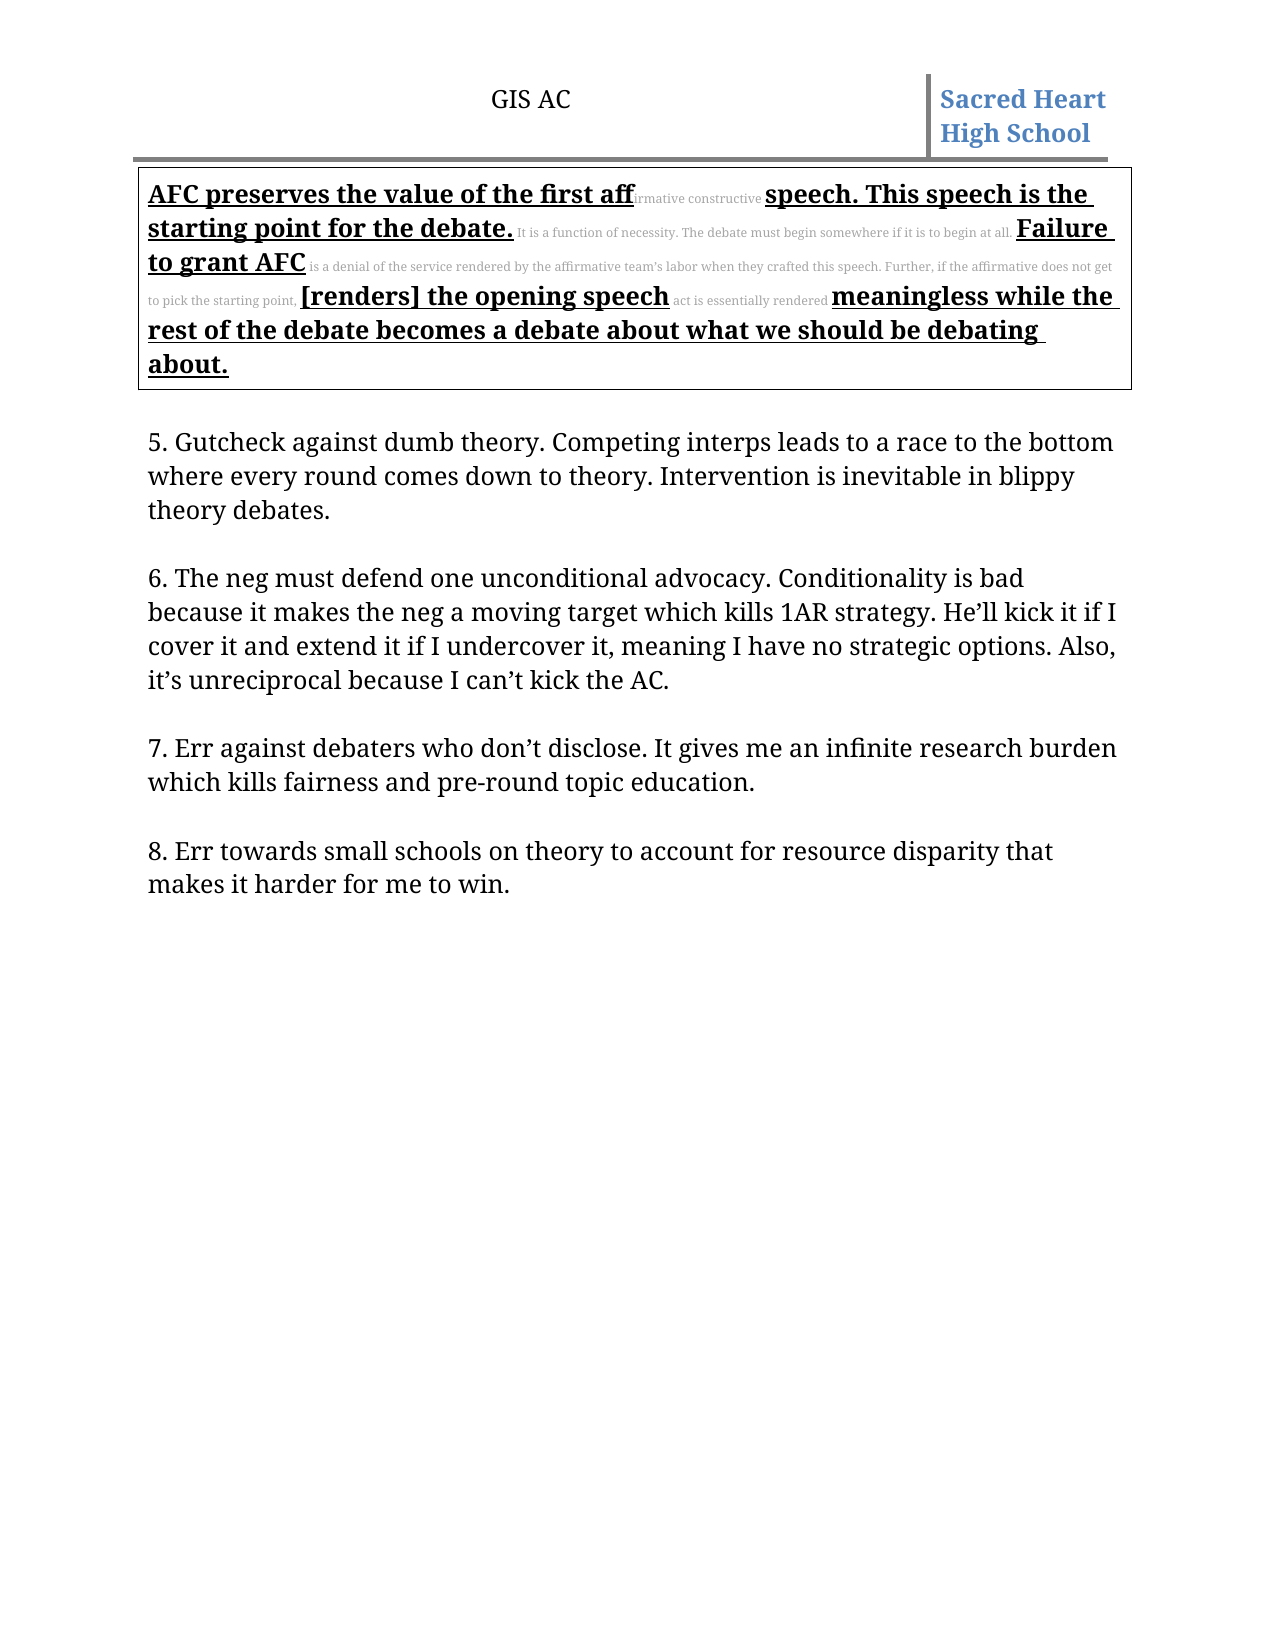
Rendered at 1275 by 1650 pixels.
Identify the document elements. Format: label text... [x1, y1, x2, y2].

text AFC preserves the value of the first affirmative constructive speech. This speech is the starting point for the debate. It is a function of necessity. The debate must begin somewhere if it is to begin at all. Failure to grant AFC is a denial of the service rendered by the affirmative team’s labor when they crafted this speech. Further, if the affirmative does not get to pick the starting point, [renders] the opening speech act is essentially rendered meaningless while the rest of the debate becomes a debate about what we should be debating about. [139, 168, 1131, 389]
text 5. Gutcheck against dumb theory. Competing interps leads to a race to the bottom where every round comes down to theory. Intervention is inevitable in blippy theory debates. [148, 424, 1122, 527]
text 7. Err against debaters who don’t disclose. It gives me an infinite research burden which kills fairness and pre-round topic education. [148, 731, 1122, 799]
text 8. Err towards small schools on theory to account for resource disparity that makes it harder for me to win. [148, 833, 1122, 901]
text 6. The neg must defend one unconditional advocacy. Conditionality is bad because it makes the neg a moving target which kills 1AR strategy. He’ll kick it if I cover it and extend it if I undercover it, meaning I have no strategic options. Also, it’s unreciprocal because I can’t kick the AC. [148, 561, 1122, 697]
